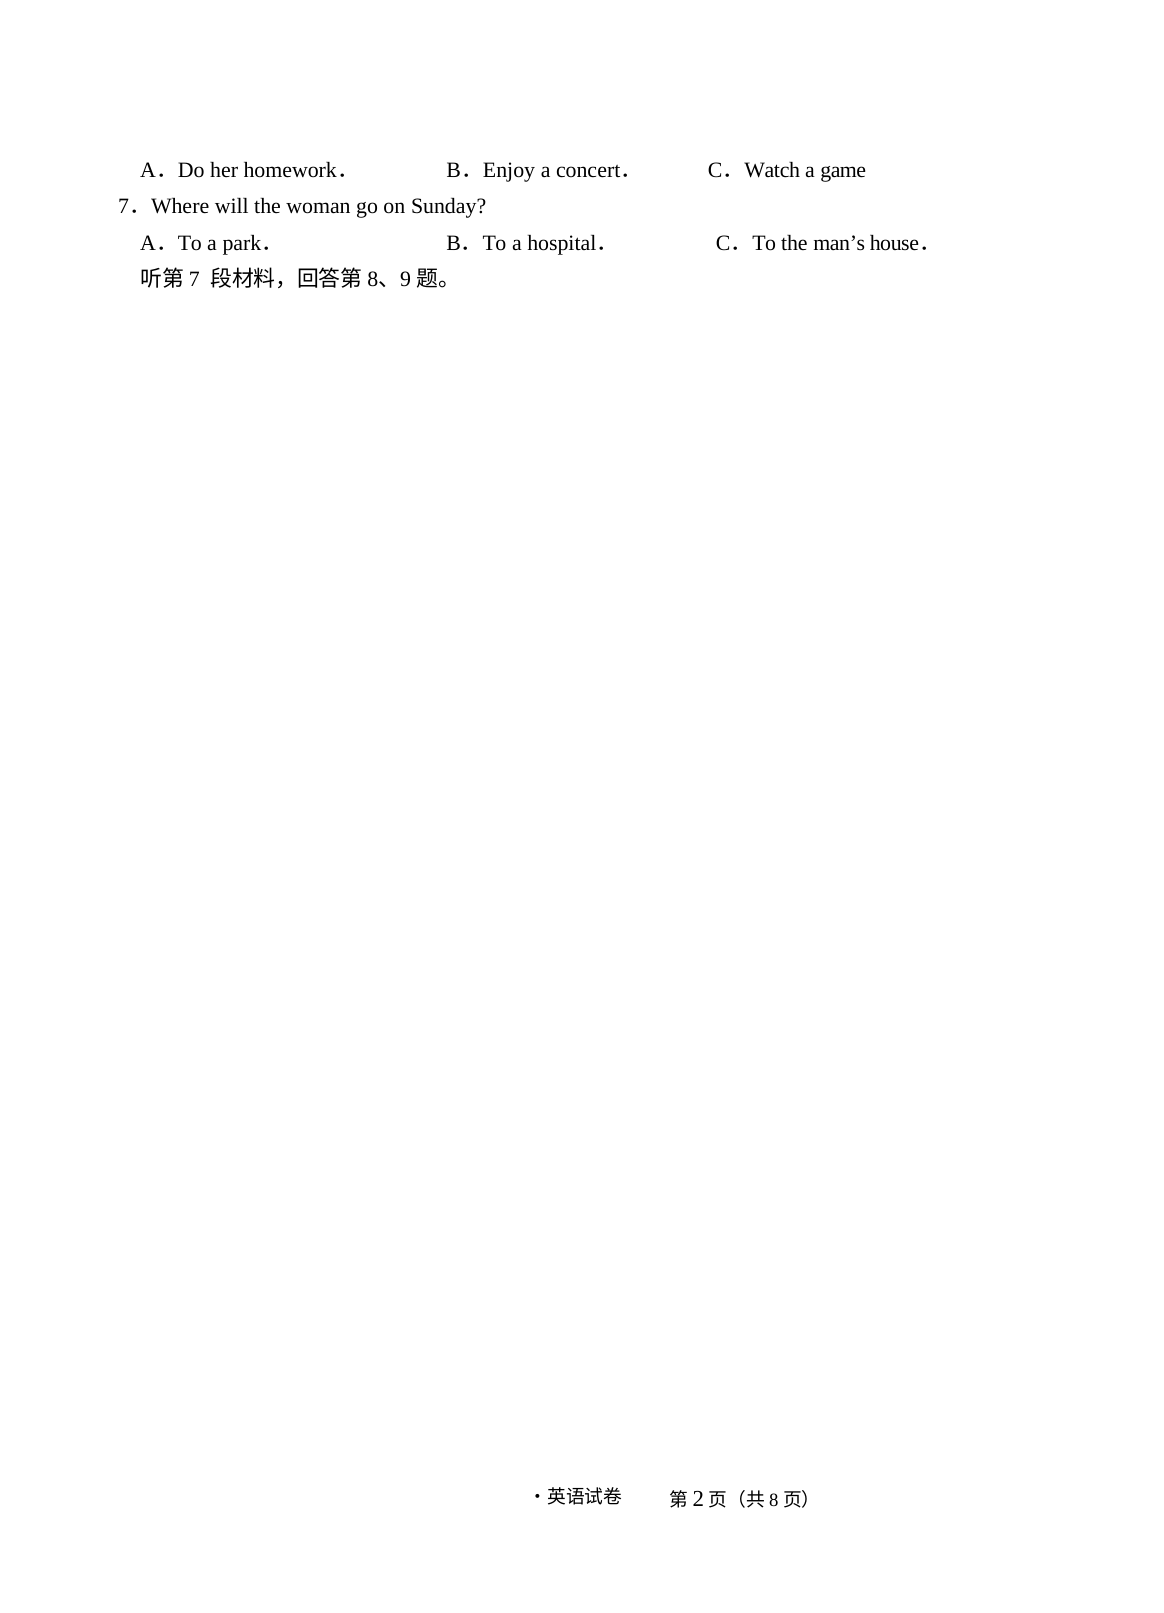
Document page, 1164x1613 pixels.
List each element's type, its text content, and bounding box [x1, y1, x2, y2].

text 听第 7 段材料，回答第 8、9 题。 [118, 261, 943, 293]
text A．To a park． B．To a hospital． C．To the man’s house． [118, 225, 943, 257]
text A．Do her homework． B．Enjoy a concert． C．Watch a game 7．Where will the woman go on Sunday? [118, 152, 889, 220]
